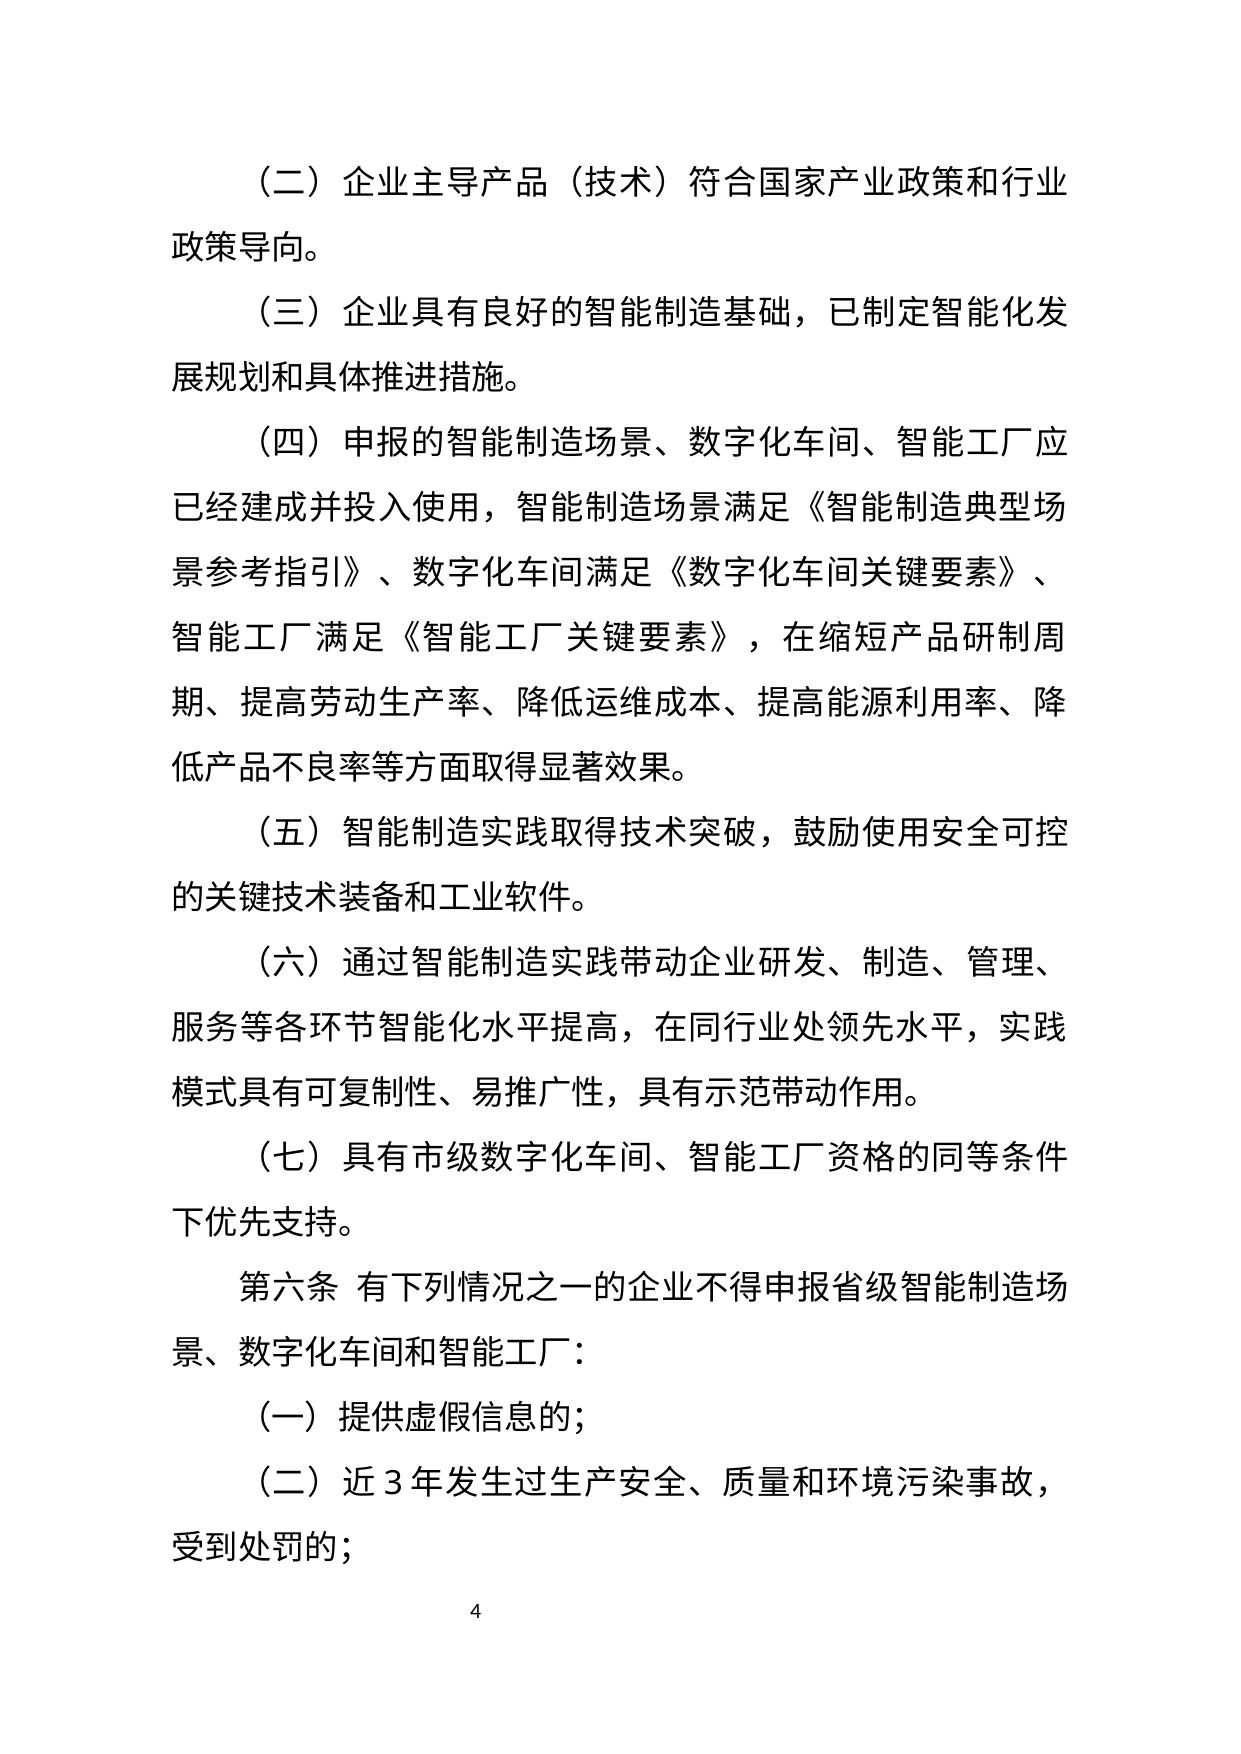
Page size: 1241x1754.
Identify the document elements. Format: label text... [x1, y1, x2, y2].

text （一）提供虚假信息的； [171, 1383, 1069, 1448]
text （三）企业具有良好的智能制造基础，已制定智能化发展规划和具体推进措施。 [171, 278, 1069, 408]
text 第六条 有下列情况之一的企业不得申报省级智能制造场景、数字化车间和智能工厂： [171, 1253, 1069, 1383]
text （四）申报的智能制造场景、数字化车间、智能工厂应已经建成并投入使用，智能制造场景满足《智能制造典型场景参考指引》、数字化车间满足《数字化车间关键要素》、智能工厂满足《智能工厂关键要素》，在缩短产品研制周期、提高劳动生产率、降低运维成本、提高能源利用率、降低产品不良率等方面取得显著效果。 [171, 408, 1069, 798]
text （二）近3年发生过生产安全、质量和环境污染事故，受到处罚的； [171, 1448, 1069, 1578]
text （二）企业主导产品（技术）符合国家产业政策和行业政策导向。 [171, 148, 1069, 278]
text （五）智能制造实践取得技术突破，鼓励使用安全可控的关键技术装备和工业软件。 [171, 798, 1069, 928]
text （七）具有市级数字化车间、智能工厂资格的同等条件下优先支持。 [171, 1123, 1069, 1253]
text （六）通过智能制造实践带动企业研发、制造、管理、服务等各环节智能化水平提高，在同行业处领先水平，实践模式具有可复制性、易推广性，具有示范带动作用。 [171, 928, 1069, 1123]
